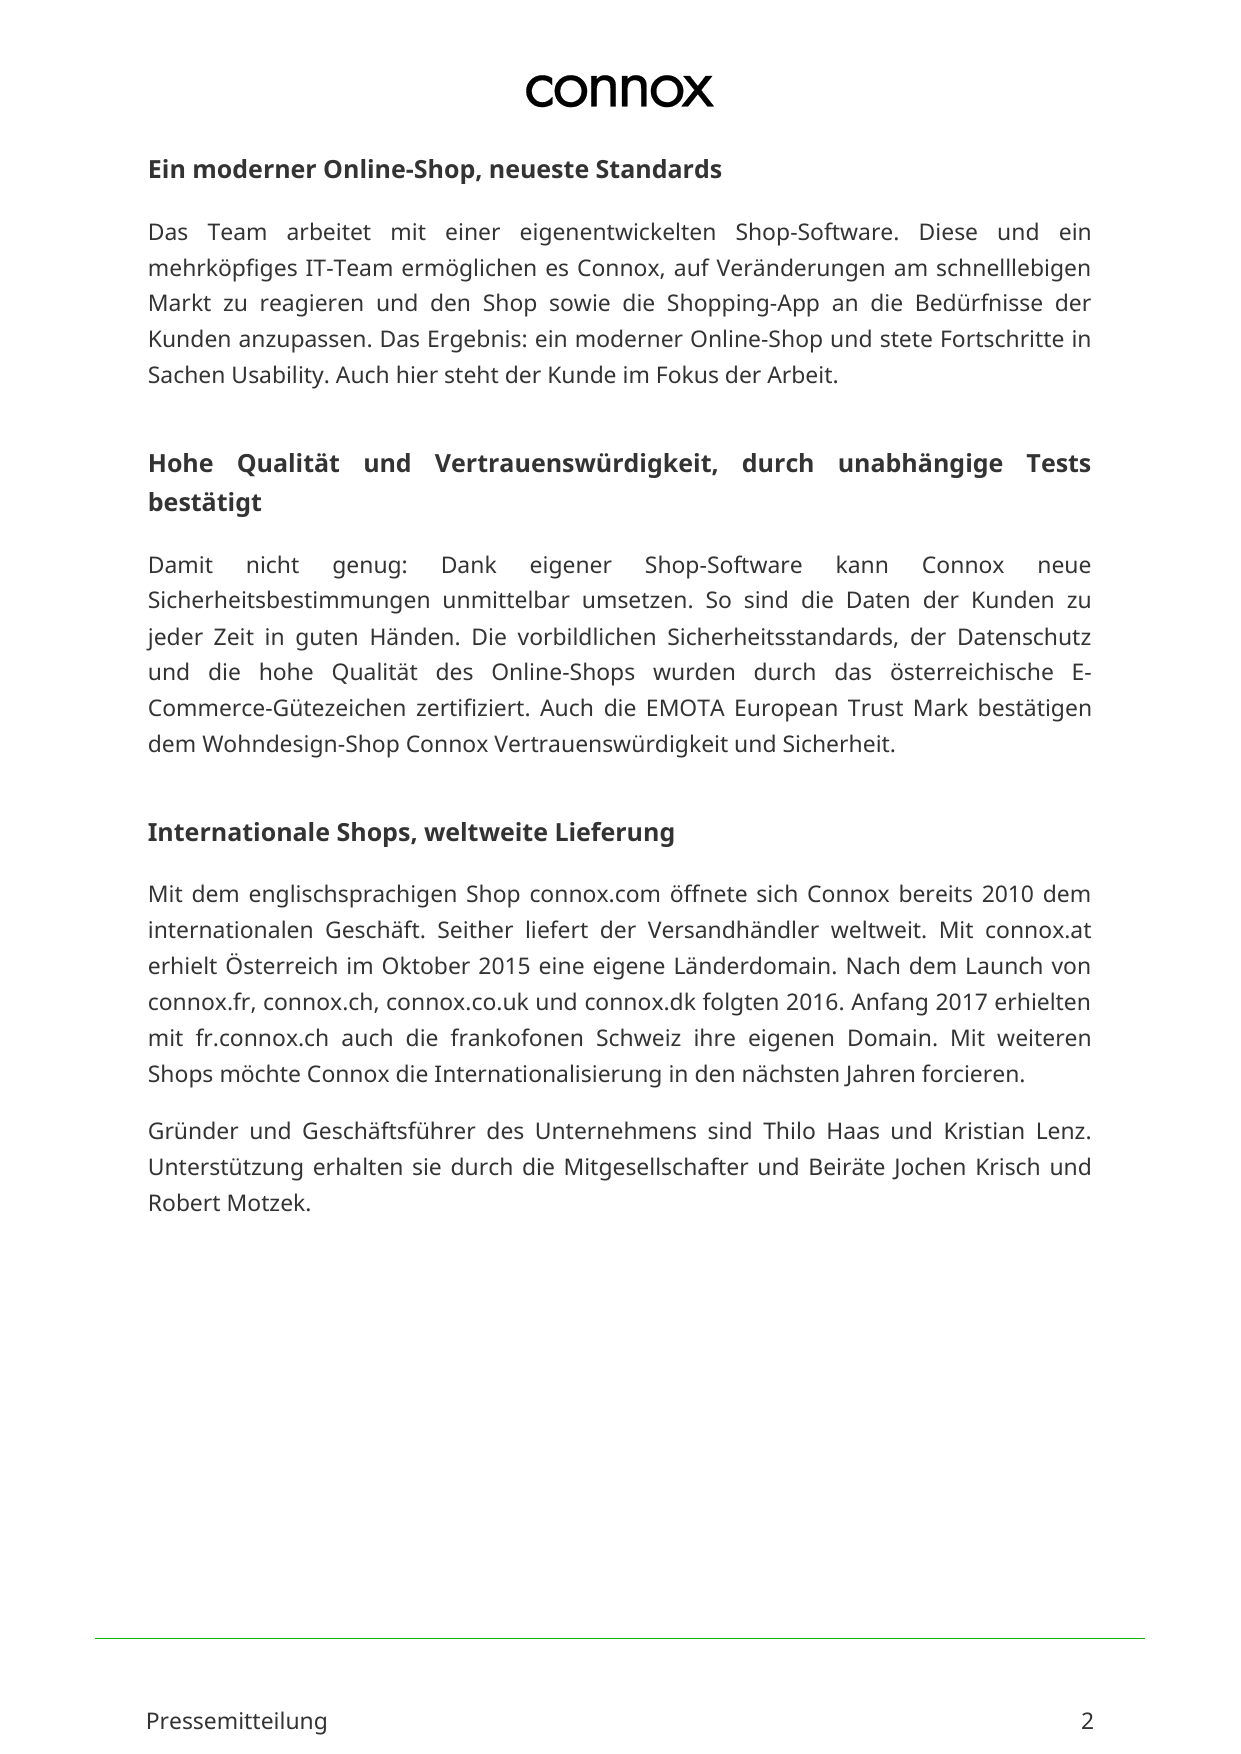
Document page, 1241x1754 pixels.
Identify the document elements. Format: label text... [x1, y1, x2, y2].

text Mit dem englischsprachigen Shop connox.com öffnete sich Connox bereits 2010 dem internationalen Geschäft. Seither liefert der Versandhändler weltweit. Mit connox.at erhielt Österreich im Oktober 2015 eine eigene Länderdomain. Nach dem Launch von connox.fr, connox.ch, connox.co.uk und connox.dk folgten 2016. Anfang 2017 erhielten mit fr.connox.ch auch die frankofonen Schweiz ihre eigenen Domain. Mit weiteren Shops möchte Connox die Internationalisierung in den nächsten Jahren forcieren. [148, 878, 1092, 1089]
text Das Team arbeitet mit einer eigenentwickelten Shop-Software. Diese und ein mehrköpfiges IT-Team ermöglichen es Connox, auf Veränderungen am schnelllebigen Markt zu reagieren und den Shop sowie die Shopping-App an die Bedürfnisse der Kunden anzupassen. Das Ergebnis: ein moderner Online-Shop und stete Fortschritte in Sachen Usability. Auch hier steht der Kunde im Fokus der Arbeit. [148, 216, 1092, 391]
subtitle Hohe Qualität und Vertrauenswürdigkeit, durch unabhängige Tests bestätigt [148, 445, 1092, 518]
text Damit nicht genug: Dank eigener Shop-Software kann Connox neue Sicherheitsbestimmungen unmittelbar umsetzen. So sind die Daten der Kunden zu jeder Zeit in guten Händen. Die vorbildlichen Sicherheitsstandards, der Datenschutz und die hohe Qualität des Online-Shops wurden durch das österreichische E-Commerce-Gütezeichen zertifiziert. Auch die EMOTA European Trust Mark bestätigen dem Wohndesign-Shop Connox Vertrauenswürdigkeit und Sicherheit. [148, 548, 1092, 759]
subtitle Ein moderner Online-Shop, neueste Standards [148, 151, 1092, 185]
text Gründer und Geschäftsführer des Unternehmens sind Thilo Haas und Kristian Lenz. Unterstützung erhalten sie durch die Mitgesellschafter und Beiräte Jochen Krisch und Robert Motzek. [148, 1115, 1092, 1218]
subtitle Internationale Shops, weltweite Lieferung [148, 814, 1092, 848]
